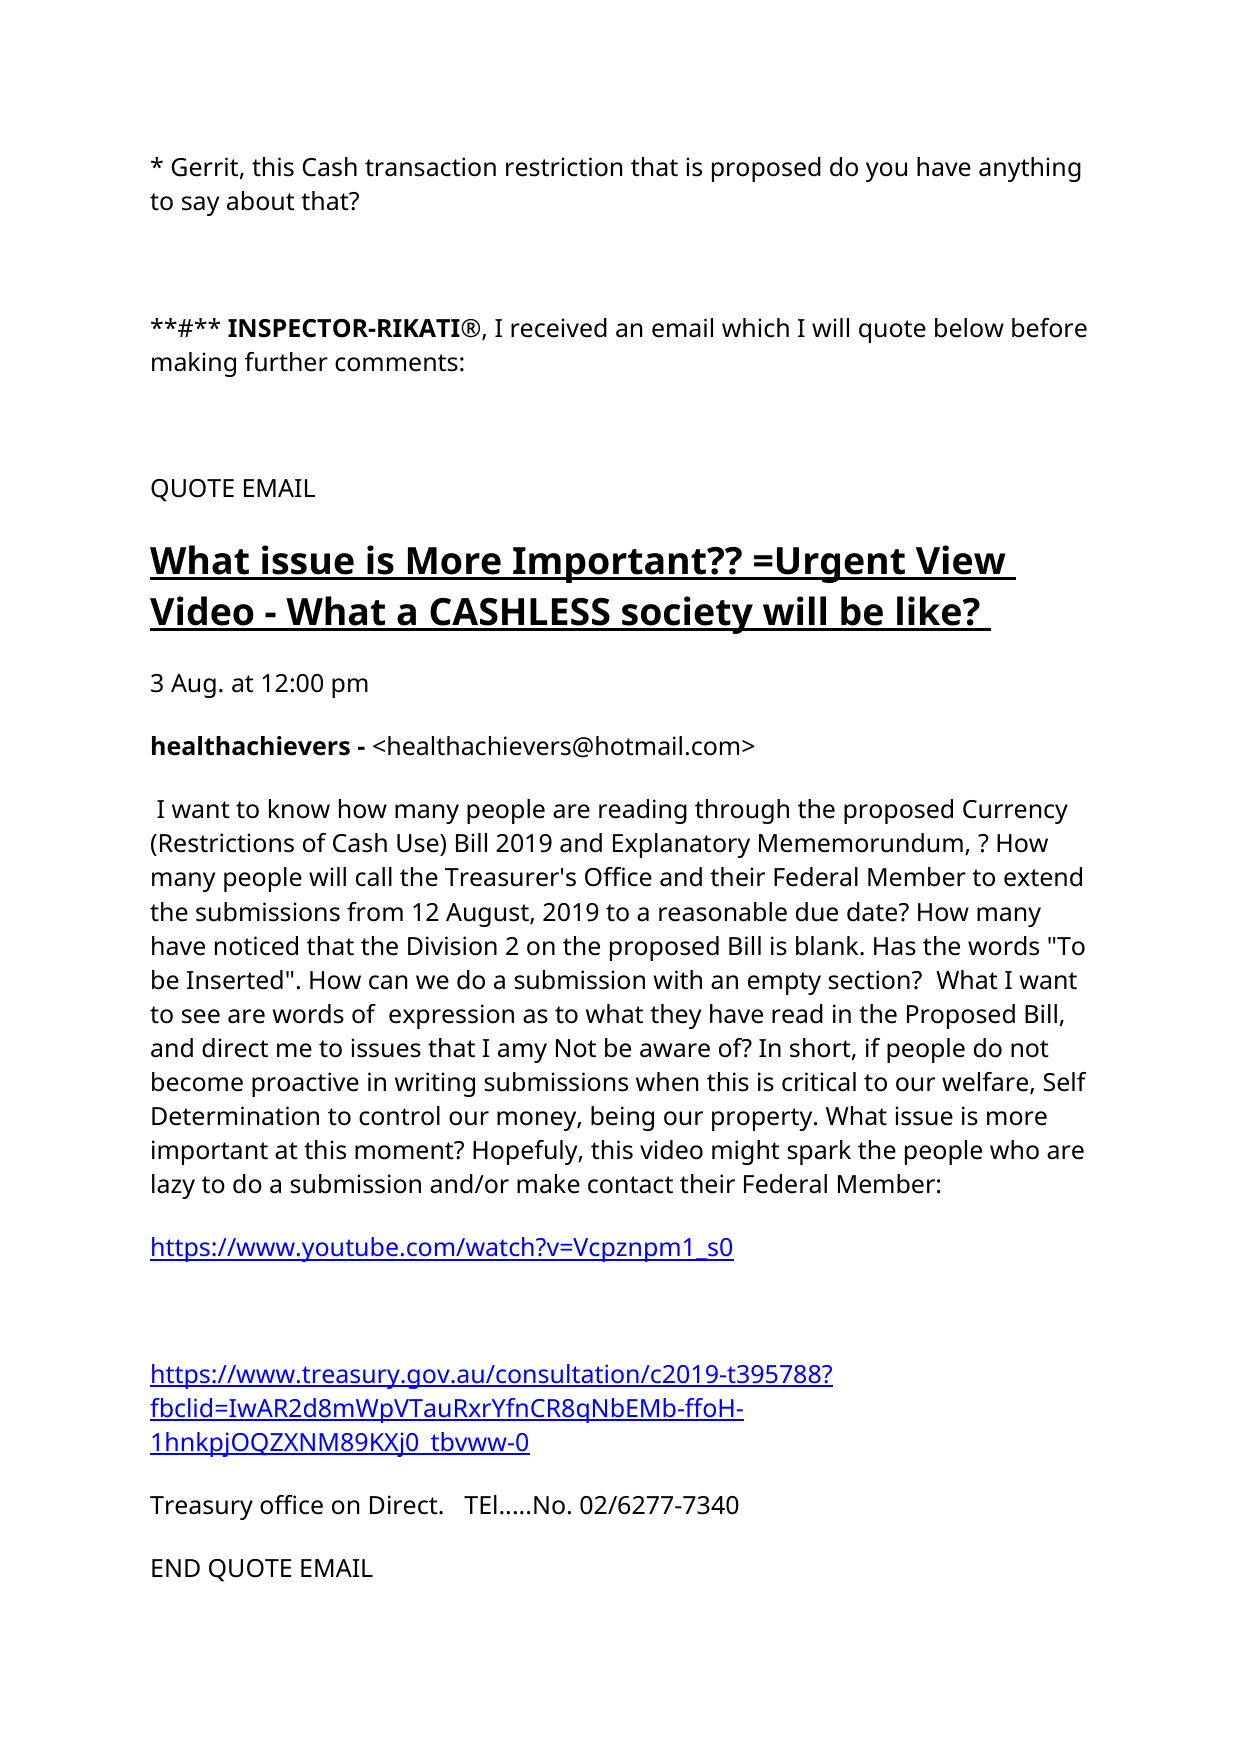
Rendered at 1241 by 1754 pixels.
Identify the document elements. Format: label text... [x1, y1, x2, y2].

text https://www.youtube.com/watch?v=Vcpznpm1_s0 [150, 1230, 1090, 1264]
text END QUOTE EMAIL [150, 1551, 1090, 1585]
subtitle What issue is More Important?? =Urgent View Video - What a CASHLESS society will be like? [150, 534, 1090, 636]
text **#** INSPECTOR-RIKATI®, I received an email which I will quote below before making further comments: [150, 311, 1090, 379]
text I want to know how many people are reading through the proposed Currency (Restrictions of Cash Use) Bill 2019 and Explanatory Mememorundum, ? How many people will call the Treasurer's Office and their Federal Member to extend the submissions from 12 August, 2019 to a reasonable due date? How many have noticed that the Division 2 on the proposed Bill is blank. Has the words "To be Inserted". How can we do a submission with an empty section? What I want to see are words of expression as to what they have read in the Proposed Bill, and direct me to issues that I amy Not be aware of? In short, if people do not become proactive in writing submissions when this is critical to our welfare, Self Determination to control our money, being our property. What issue is more important at this moment? Hopefuly, this video might spark the people who are lazy to do a submission and/or make contact their Federal Member: [150, 792, 1090, 1201]
text healthachievers - <healthachievers@hotmail.com> [150, 729, 1090, 763]
text 3 Aug. at 12:00 pm [150, 666, 1090, 699]
text Treasury office on Direct. TEl.....No. 02/6277-7340 [150, 1488, 1090, 1522]
text QUOTE EMAIL [150, 471, 1090, 505]
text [150, 1356, 1090, 1458]
text * Gerrit, this Cash transaction restriction that is proposed do you have anything to say about that? [150, 150, 1090, 218]
